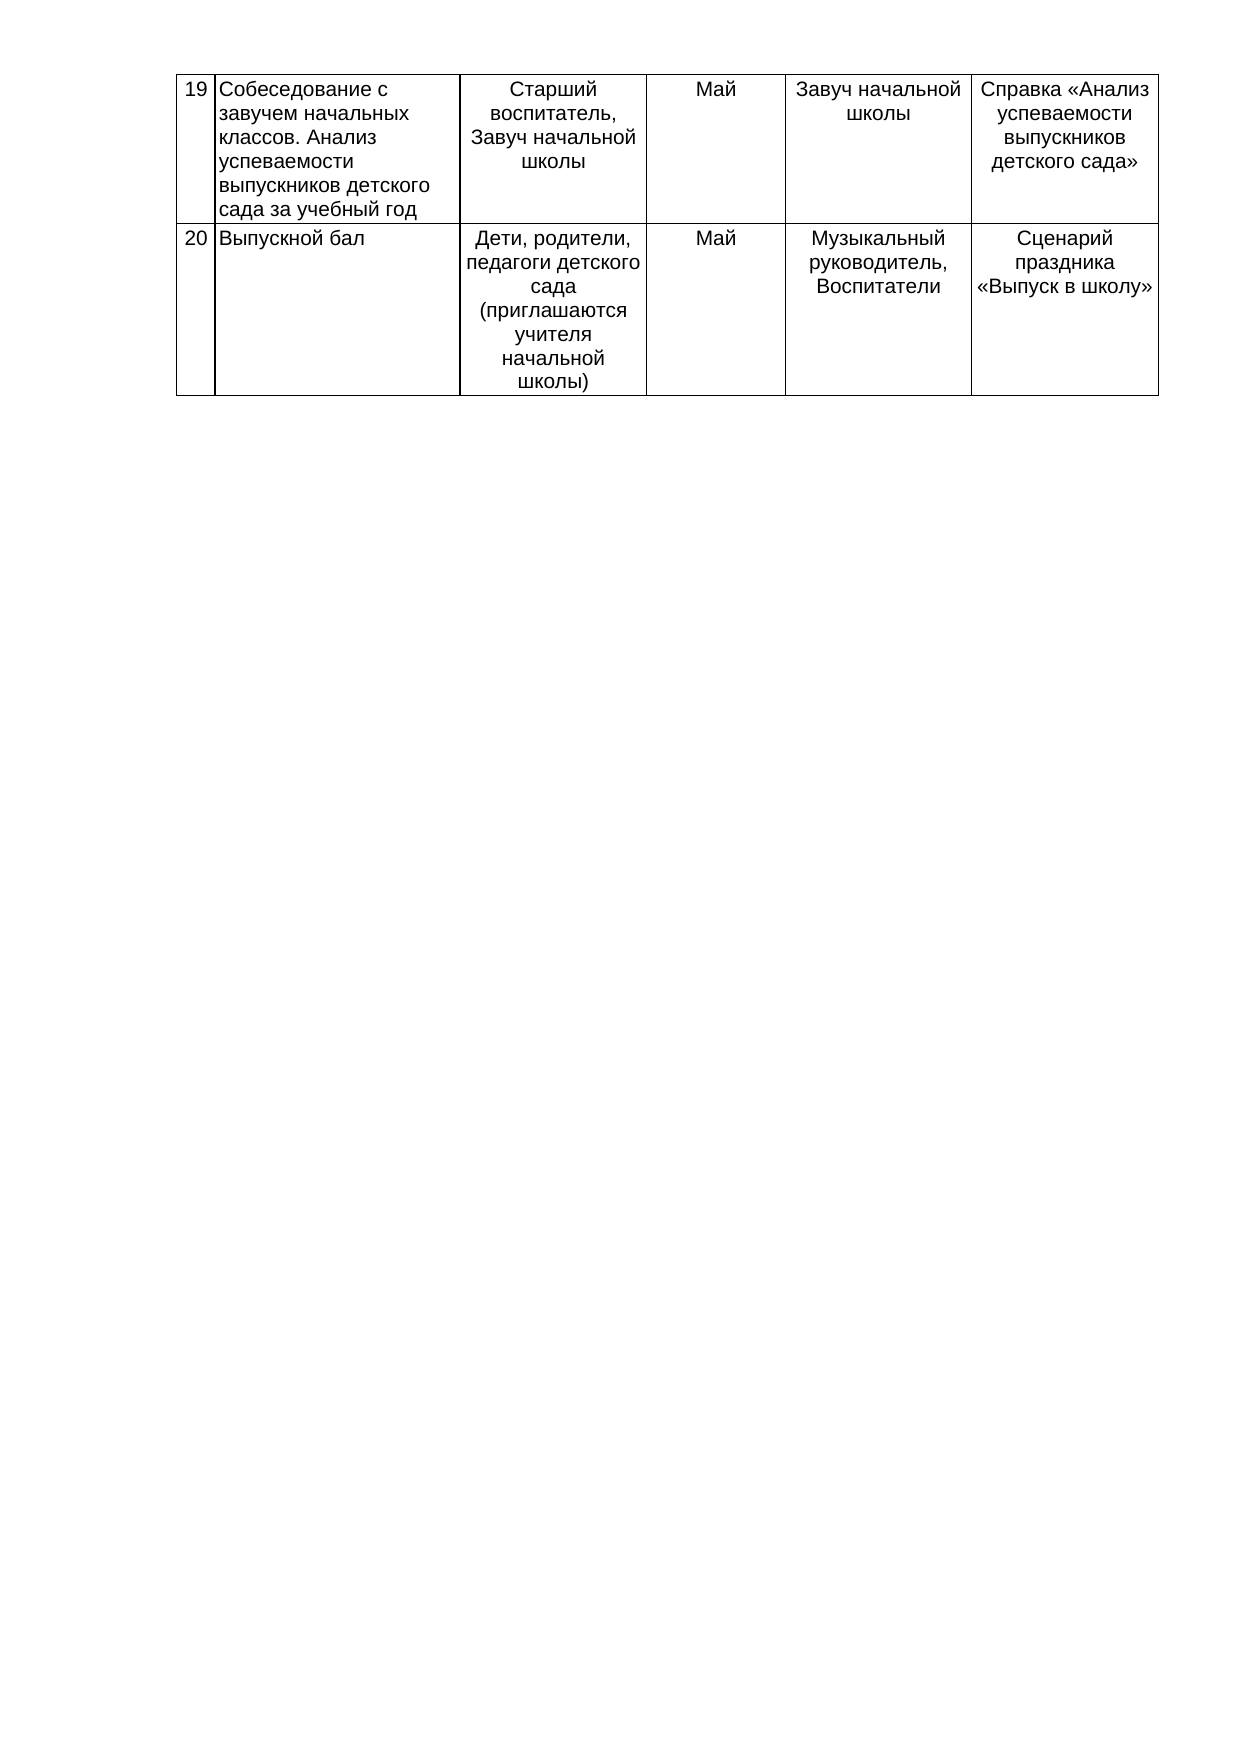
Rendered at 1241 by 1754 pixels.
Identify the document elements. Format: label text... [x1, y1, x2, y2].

table_cell Музыкальный руководитель, Воспитатели [786, 224, 971, 395]
table_cell Собеседование с завучем начальных классов. Анализ успеваемости выпускников детского сада за учебный год [216, 75, 459, 223]
table_cell Дети, родители, педагоги детского сада (приглашаются учителя начальной школы) [461, 224, 646, 395]
table_cell Выпускной бал [216, 224, 459, 395]
table_cell 19 [177, 75, 214, 223]
table_cell Май [647, 75, 785, 223]
table_cell 20 [177, 224, 214, 395]
table_cell Завуч начальной школы [786, 75, 971, 223]
table_cell Сценарий праздника «Выпуск в школу» [972, 224, 1158, 395]
table_cell Справка «Анализ успеваемости выпускников детского сада» [972, 75, 1158, 223]
table_cell Старший воспитатель, Завуч начальной школы [461, 75, 646, 223]
table_cell Май [647, 224, 785, 395]
